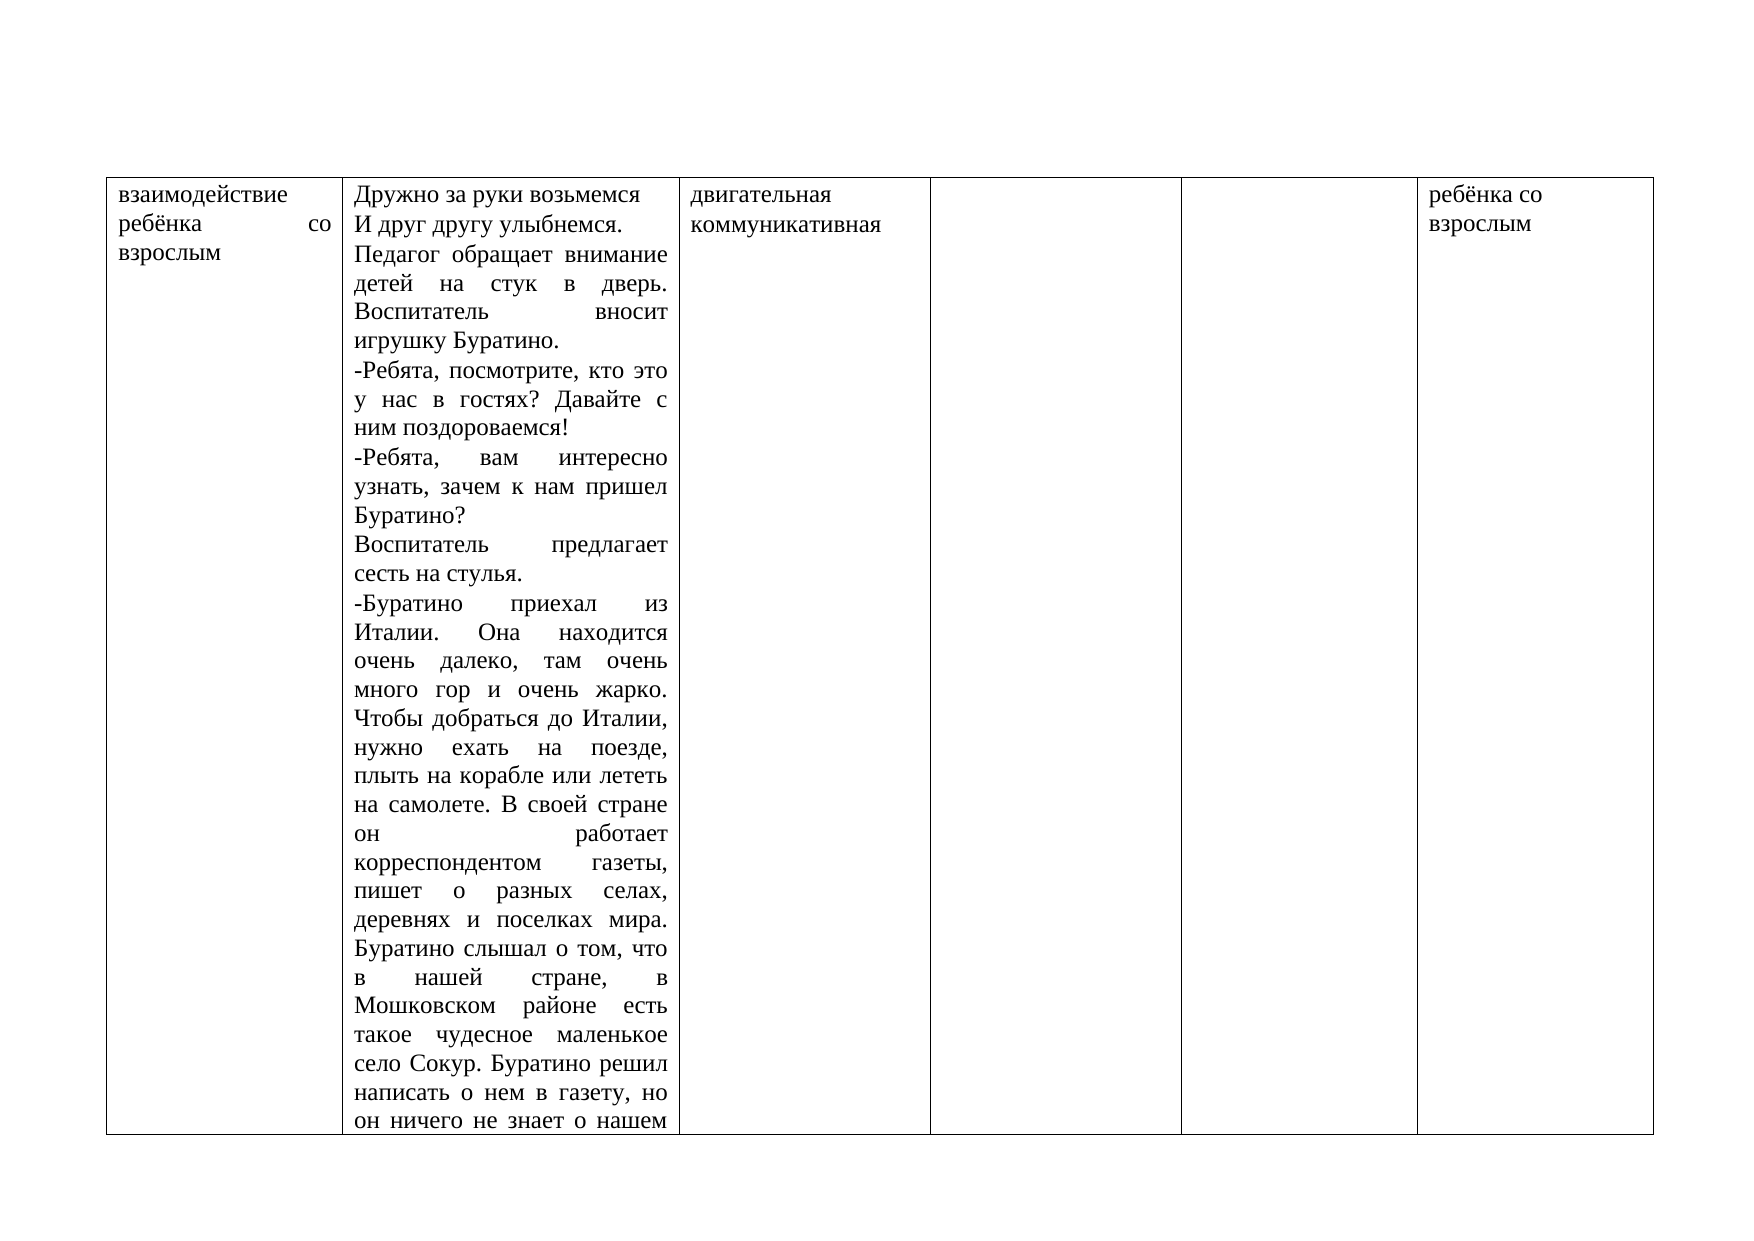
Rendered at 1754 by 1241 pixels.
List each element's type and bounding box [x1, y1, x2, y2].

table_cell [680, 178, 930, 1134]
table_cell [931, 178, 1181, 1134]
table_cell [343, 178, 679, 1134]
table_cell [1418, 178, 1653, 1134]
table_cell [1182, 178, 1417, 1134]
table_cell [107, 178, 342, 1134]
